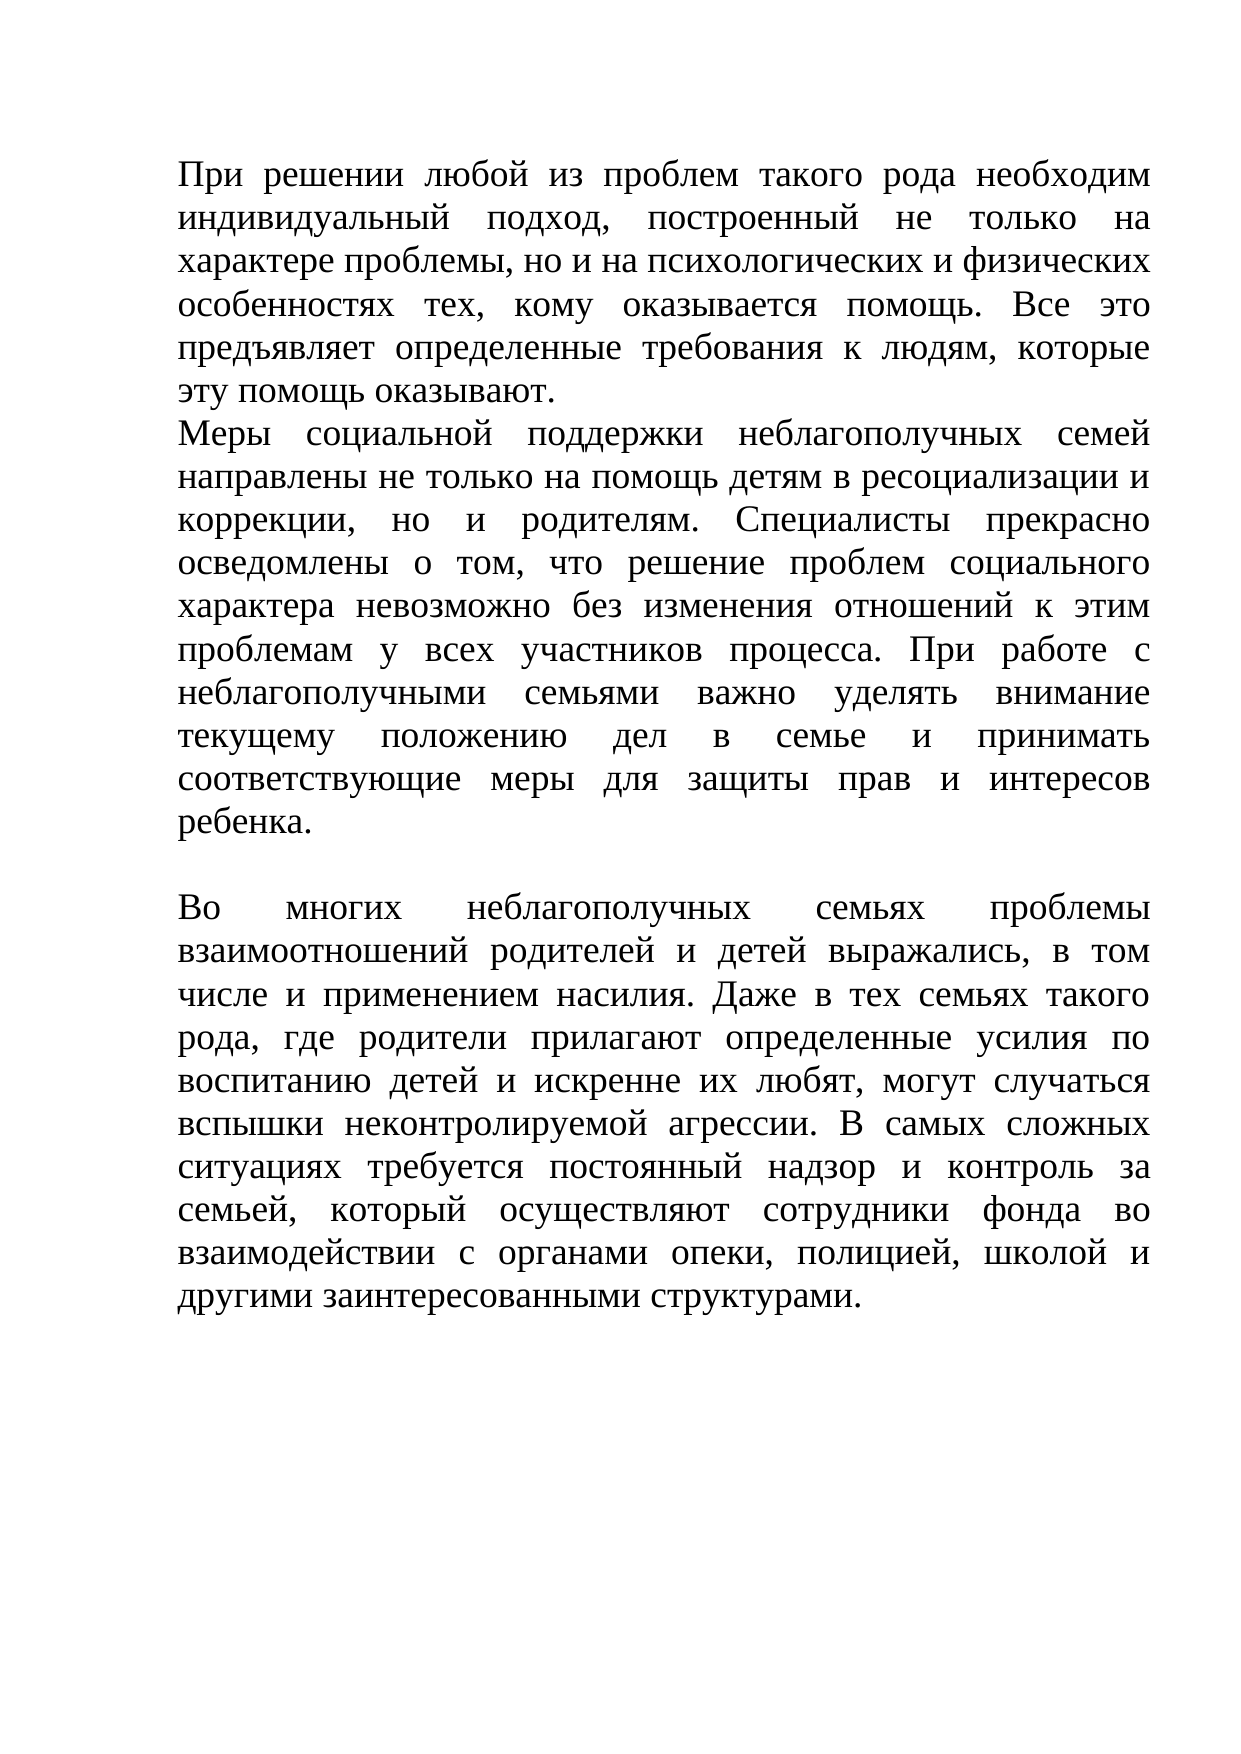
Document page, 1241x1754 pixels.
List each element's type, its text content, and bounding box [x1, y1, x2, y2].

text Во многих неблагополучных семьях проблемы взаимоотношений родителей и детей выражались, в том числе и применением насилия. Даже в тех семьях такого рода, где родители прилагают определенные усилия по воспитанию детей и искренне их любят, могут случаться вспышки неконтролируемой агрессии. В самых сложных ситуациях требуется постоянный надзор и контроль за семьей, который осуществляют сотрудники фонда во взаимодействии с органами опеки, полицией, школой и другими заинтересованными структурами. [177, 885, 1152, 1316]
text Меры социальной поддержки неблагополучных семей направлены не только на помощь детям в ресоциализации и коррекции, но и родителям. Специалисты прекрасно осведомлены о том, что решение проблем социального характера невозможно без изменения отношений к этим проблемам у всех участников процесса. При работе с неблагополучными семьями важно уделять внимание текущему положению дел в семье и принимать соответствующие меры для защиты прав и интересов ребенка. [177, 410, 1152, 842]
text При решении любой из проблем такого рода необходим индивидуальный подход, построенный не только на характере проблемы, но и на психологических и физических особенностях тех, кому оказывается помощь. Все это предъявляет определенные требования к людям, которые эту помощь оказывают. [177, 152, 1152, 410]
